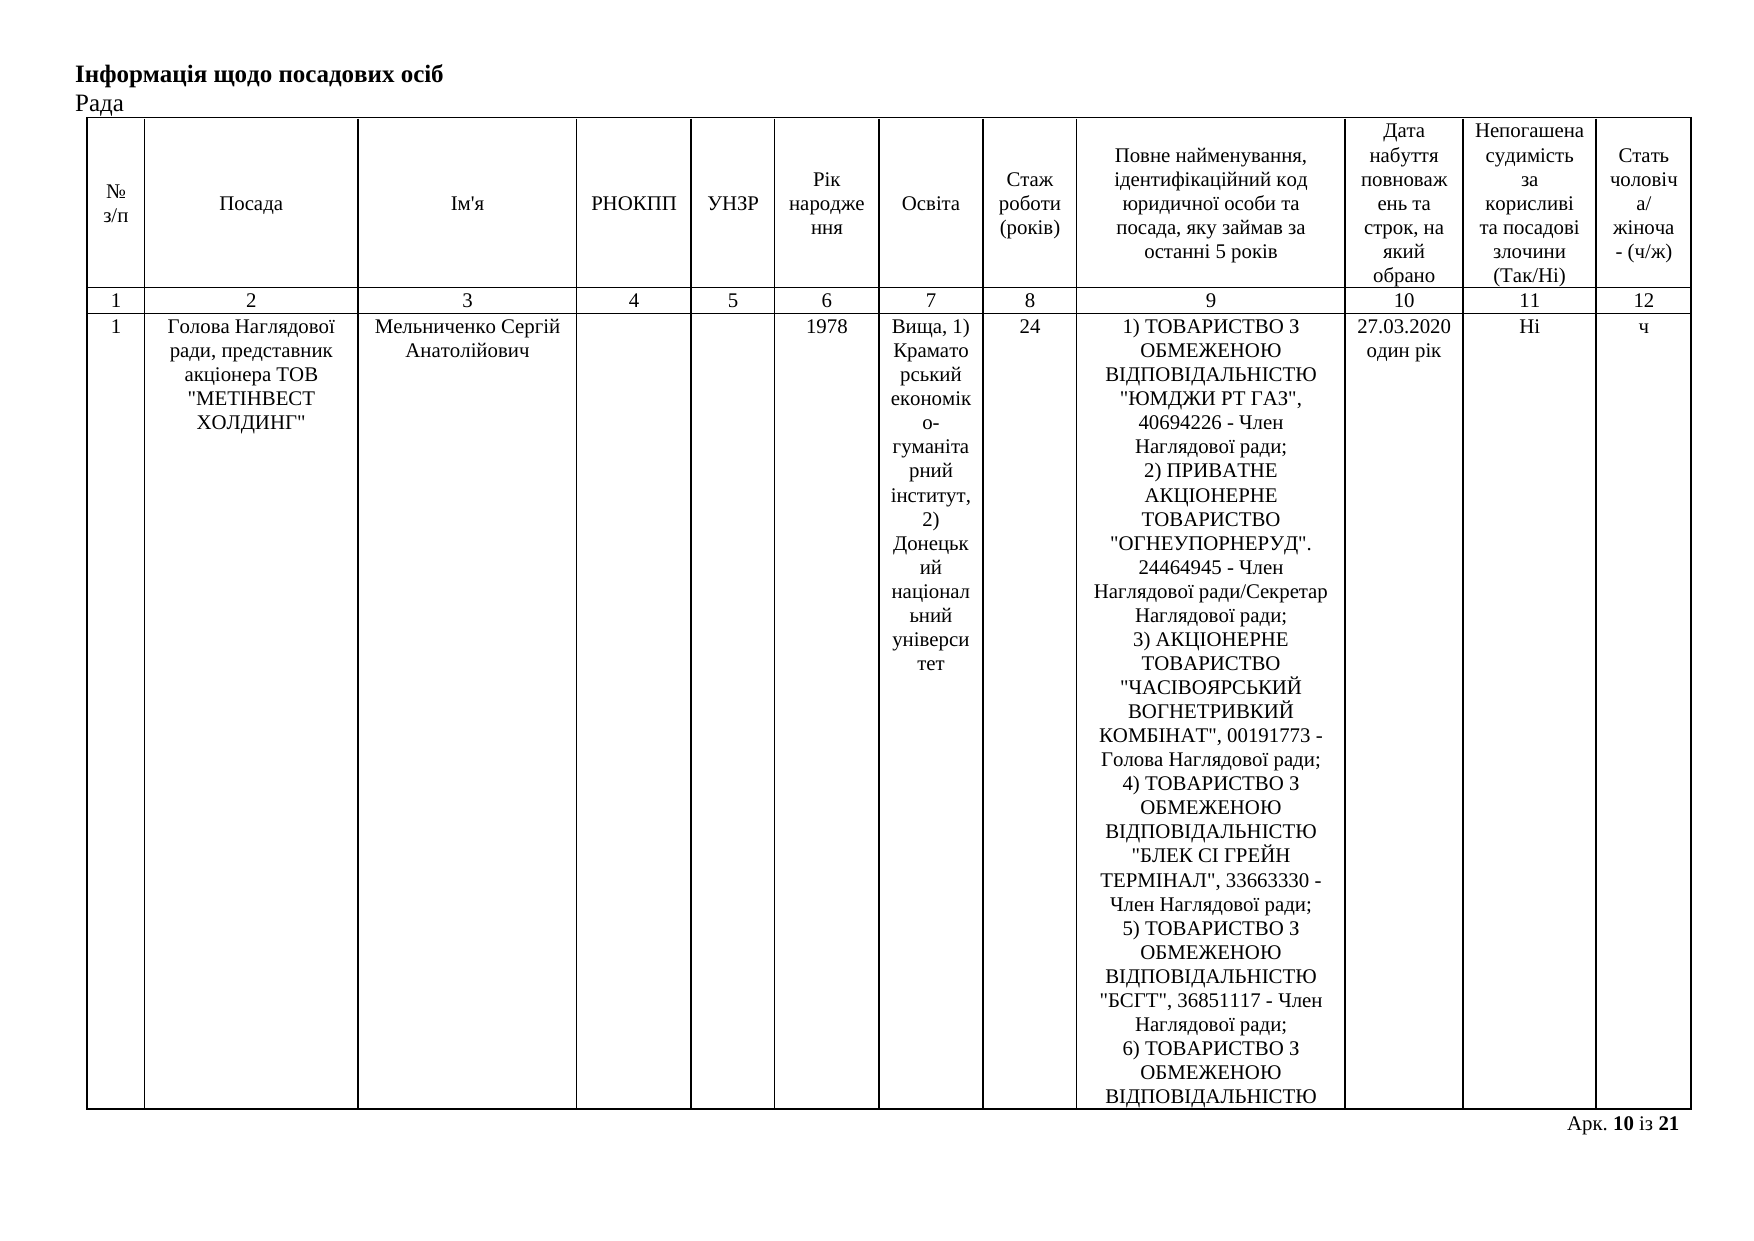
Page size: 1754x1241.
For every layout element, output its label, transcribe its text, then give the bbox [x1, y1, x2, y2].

table_cell 11 [1464, 288, 1595, 312]
table_cell 2 [145, 288, 357, 312]
table_cell 1 [88, 288, 144, 312]
table_cell 3 [359, 288, 576, 312]
table_cell 4 [577, 288, 690, 312]
table_header Повне найменування, ідентифікаційний код юридичної особи та посада, яку займав за останні 5 років [1077, 118, 1345, 287]
table_cell 5 [692, 288, 774, 312]
table_header № з/п [88, 118, 144, 287]
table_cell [359, 314, 576, 1108]
table_header Дата набуття повноважень та строк, на який обрано [1346, 118, 1463, 287]
table_header Стаж роботи (років) [984, 118, 1076, 287]
table_cell 1978 [775, 314, 878, 1108]
table_cell 24 [984, 314, 1076, 1108]
table_cell 6 [775, 288, 878, 312]
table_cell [145, 314, 357, 1108]
table_cell 9 [1077, 288, 1344, 312]
table_header Рік народження [775, 118, 879, 287]
table_header Ім'я [359, 118, 576, 287]
text Інформація щодо посадових осіб [75, 59, 1679, 88]
table_cell Ні [1464, 314, 1595, 1108]
table_cell 12 [1597, 288, 1690, 312]
table_header РНОКПП [577, 118, 691, 287]
table_header Посада [145, 118, 358, 287]
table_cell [1077, 314, 1344, 1108]
table_header Стать чоловіча/ жіноча - (ч/ж) [1597, 118, 1690, 287]
table_cell 10 [1346, 288, 1462, 312]
table_cell 27.03.2020 один рік [1346, 314, 1462, 1108]
table_header Непогашена судимість за корисливі та посадові злочини (Так/Ні) [1464, 118, 1596, 287]
text Рада [75, 88, 1679, 117]
table_cell 7 [880, 288, 982, 312]
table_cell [880, 314, 982, 1108]
table_cell 1 [88, 314, 144, 1108]
table_cell [577, 314, 690, 1108]
table_cell 8 [984, 288, 1076, 312]
table_header УНЗР [692, 118, 774, 287]
table_cell ч [1597, 314, 1690, 1108]
table_header Освіта [880, 118, 983, 287]
table_cell [692, 314, 774, 1108]
